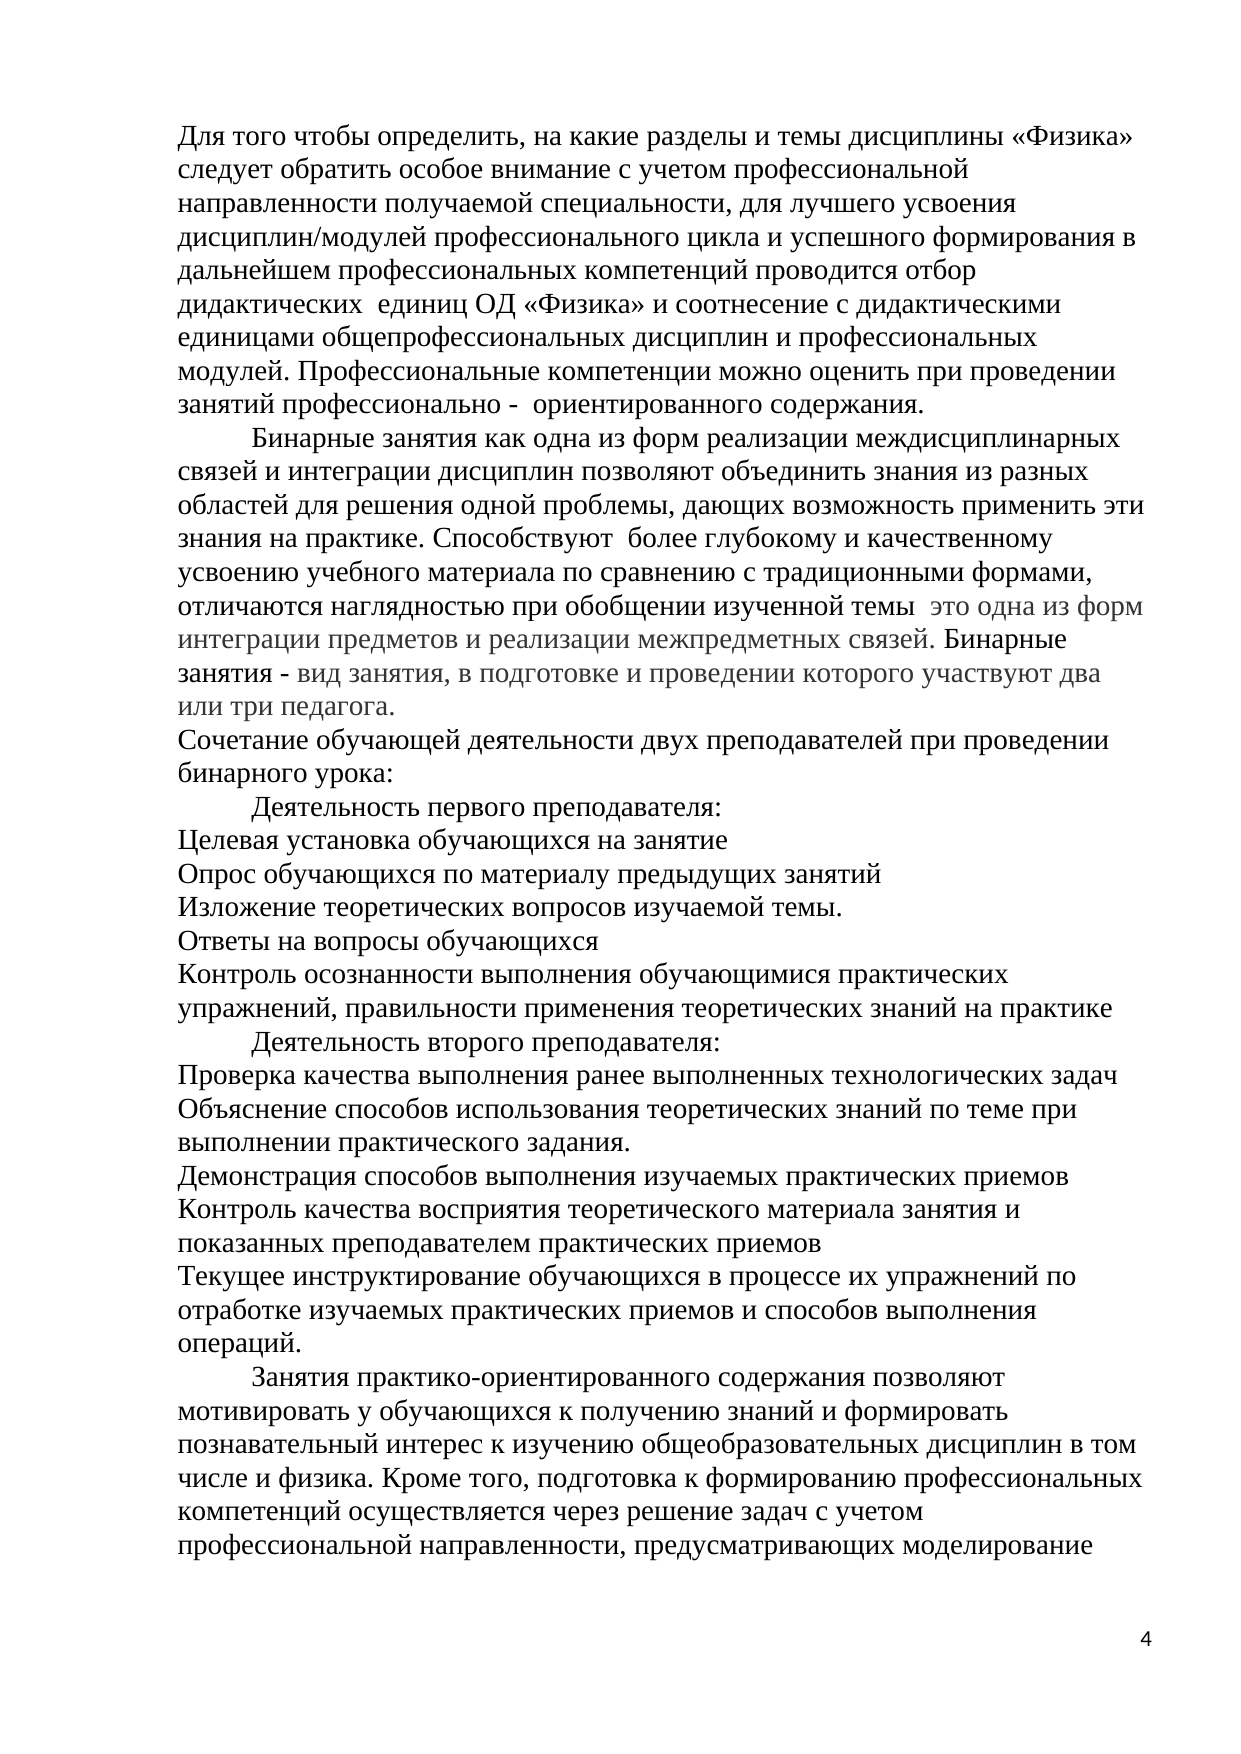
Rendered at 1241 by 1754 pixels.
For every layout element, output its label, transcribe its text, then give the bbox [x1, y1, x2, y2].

text Деятельность первого преподавателя: [177, 789, 1152, 822]
text Ответы на вопросы обучающихся [177, 923, 1152, 957]
text Целевая установка обучающихся на занятие [177, 822, 1152, 856]
text Бинарные занятия как одна из форм реализации междисциплинарных связей и интеграции дисциплин позволяют объединить знания из разных областей для решения одной проблемы, дающих возможность применить эти знания на практике. Способствуют более глубокому и качественному усвоению учебного материала по сравнению с традиционными формами, отличаются наглядностью при обобщении изученной темы это одна из форм интеграции предметов и реализации межпредметных связей. Бинарные занятия - вид занятия, в подготовке и проведении которого участвуют два или три педагога. [177, 420, 1152, 722]
text Контроль осознанности выполнения обучающимися практических упражнений, правильности применения теоретических знаний на практике [177, 957, 1152, 1024]
text дисциплин/модулей профессионального цикла и успешного формирования в дальнейшем профессиональных компетенций проводится отбор дидактических единиц ОД «Физика» и соотнесение с дидактическими единицами общепрофессиональных дисциплин и профессиональных модулей. Профессиональные компетенции можно оценить при проведении занятий профессионально - ориентированного содержания. [177, 219, 1152, 420]
text Опрос обучающихся по материалу предыдущих занятий [177, 856, 1152, 889]
text Проверка качества выполнения ранее выполненных технологических задач [177, 1057, 1152, 1091]
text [177, 118, 1152, 219]
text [177, 1359, 1152, 1560]
text Объяснение способов использования теоретических знаний по теме при выполнении практического задания. [177, 1091, 1152, 1158]
text Текущее инструктирование обучающихся в процессе их упражнений по отработке изучаемых практических приемов и способов выполнения операций. [177, 1258, 1152, 1359]
text Демонстрация способов выполнения изучаемых практических приемов [177, 1158, 1152, 1191]
text Изложение теоретических вопросов изучаемой темы. [177, 889, 1152, 923]
text Сочетание обучающей деятельности двух преподавателей при проведении бинарного урока: [177, 722, 1152, 789]
text Контроль качества восприятия теоретического материала занятия и показанных преподавателем практических приемов [177, 1191, 1152, 1258]
text Деятельность второго преподавателя: [177, 1024, 1152, 1057]
